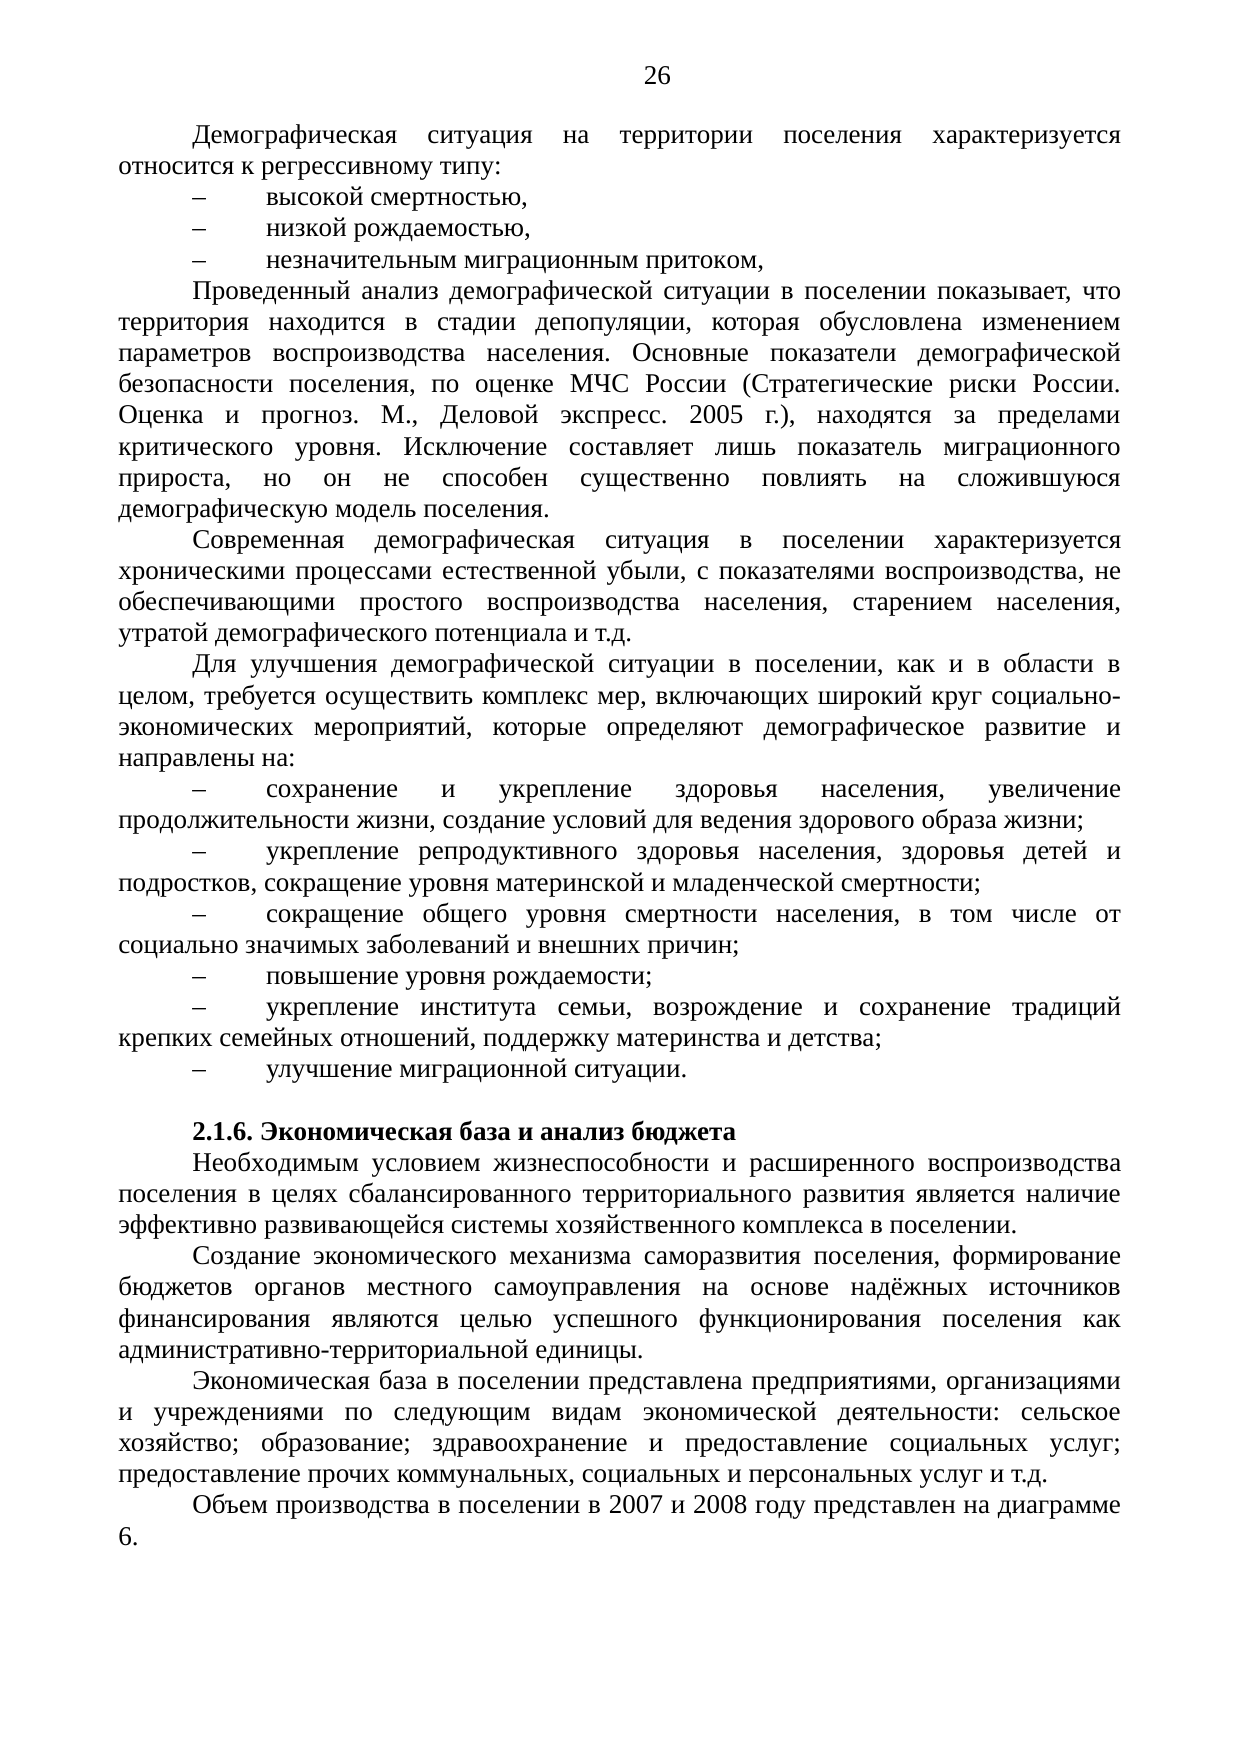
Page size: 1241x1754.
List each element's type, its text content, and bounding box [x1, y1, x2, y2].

text Экономическая база в поселении представлена предприятиями, организациями и учреждениями по следующим видам экономической деятельности: сельское хозяйство; образование; здравоохранение и предоставление социальных услуг; предоставление прочих коммунальных, социальных и персональных услуг и т.д. [118, 1364, 1122, 1488]
list сокращение общего уровня смертности населения, в том числе от социально значимых заболеваний и внешних причин; [118, 897, 1122, 959]
text Современная демографическая ситуация в поселении характеризуется хроническими процессами естественной убыли, с показателями воспроизводства, не обеспечивающими простого воспроизводства населения, старением населения, утратой демографического потенциала и т.д. [118, 523, 1122, 648]
text Проведенный анализ демографической ситуации в поселении показывает, что территория находится в стадии депопуляции, которая обусловлена изменением параметров воспроизводства населения. Основные показатели демографической безопасности поселения, по оценке МЧС России (Стратегические риски России. Оценка и прогноз. М., Деловой экспресс. .), находятся за пределами критического уровня. Исключение составляет лишь показатель миграционного прироста, но он не способен существенно повлиять на сложившуюся демографическую модель поселения. [118, 274, 1122, 523]
text Создание экономического механизма саморазвития поселения, формирование бюджетов органов местного самоуправления на основе надёжных источников финансирования являются целью успешного функционирования поселения как административно-территориальной единицы. [118, 1239, 1122, 1364]
text Необходимым условием жизнеспособности и расширенного воспроизводства поселения в целях сбалансированного территориального развития является наличие эффективно развивающейся системы хозяйственного комплекса в поселении. [118, 1146, 1122, 1239]
list сохранение и укрепление здоровья населения, увеличение продолжительности жизни, создание условий для ведения здорового образа жизни; [118, 772, 1122, 834]
text Объем производства в поселении в 2007 и 2008 году представлен на диаграмме 6. [118, 1488, 1122, 1551]
list низкой рождаемостью, [118, 212, 1122, 243]
list повышение уровня рождаемости; [118, 959, 1122, 990]
list укрепление репродуктивного здоровья населения, здоровья детей и подростков, сокращение уровня материнской и младенческой смертности; [118, 834, 1122, 897]
list высокой смертностью, [118, 180, 1122, 212]
list укрепление института семьи, возрождение и сохранение традиций крепких семейных отношений, поддержку материнства и детства; [118, 990, 1122, 1052]
list незначительным миграционным притоком, [118, 243, 1122, 274]
text Для улучшения демографической ситуации в поселении, как и в области в целом, требуется осуществить комплекс мер, включающих широкий круг социально-экономических мероприятий, которые определяют демографическое развитие и направлены на: [118, 648, 1122, 772]
text 2.1.6. Экономическая база и анализ бюджета [118, 1115, 1122, 1146]
list улучшение миграционной ситуации. [118, 1052, 1122, 1084]
text Демографическая ситуация на территории поселения характеризуется относится к регрессивному типу: [118, 118, 1122, 180]
